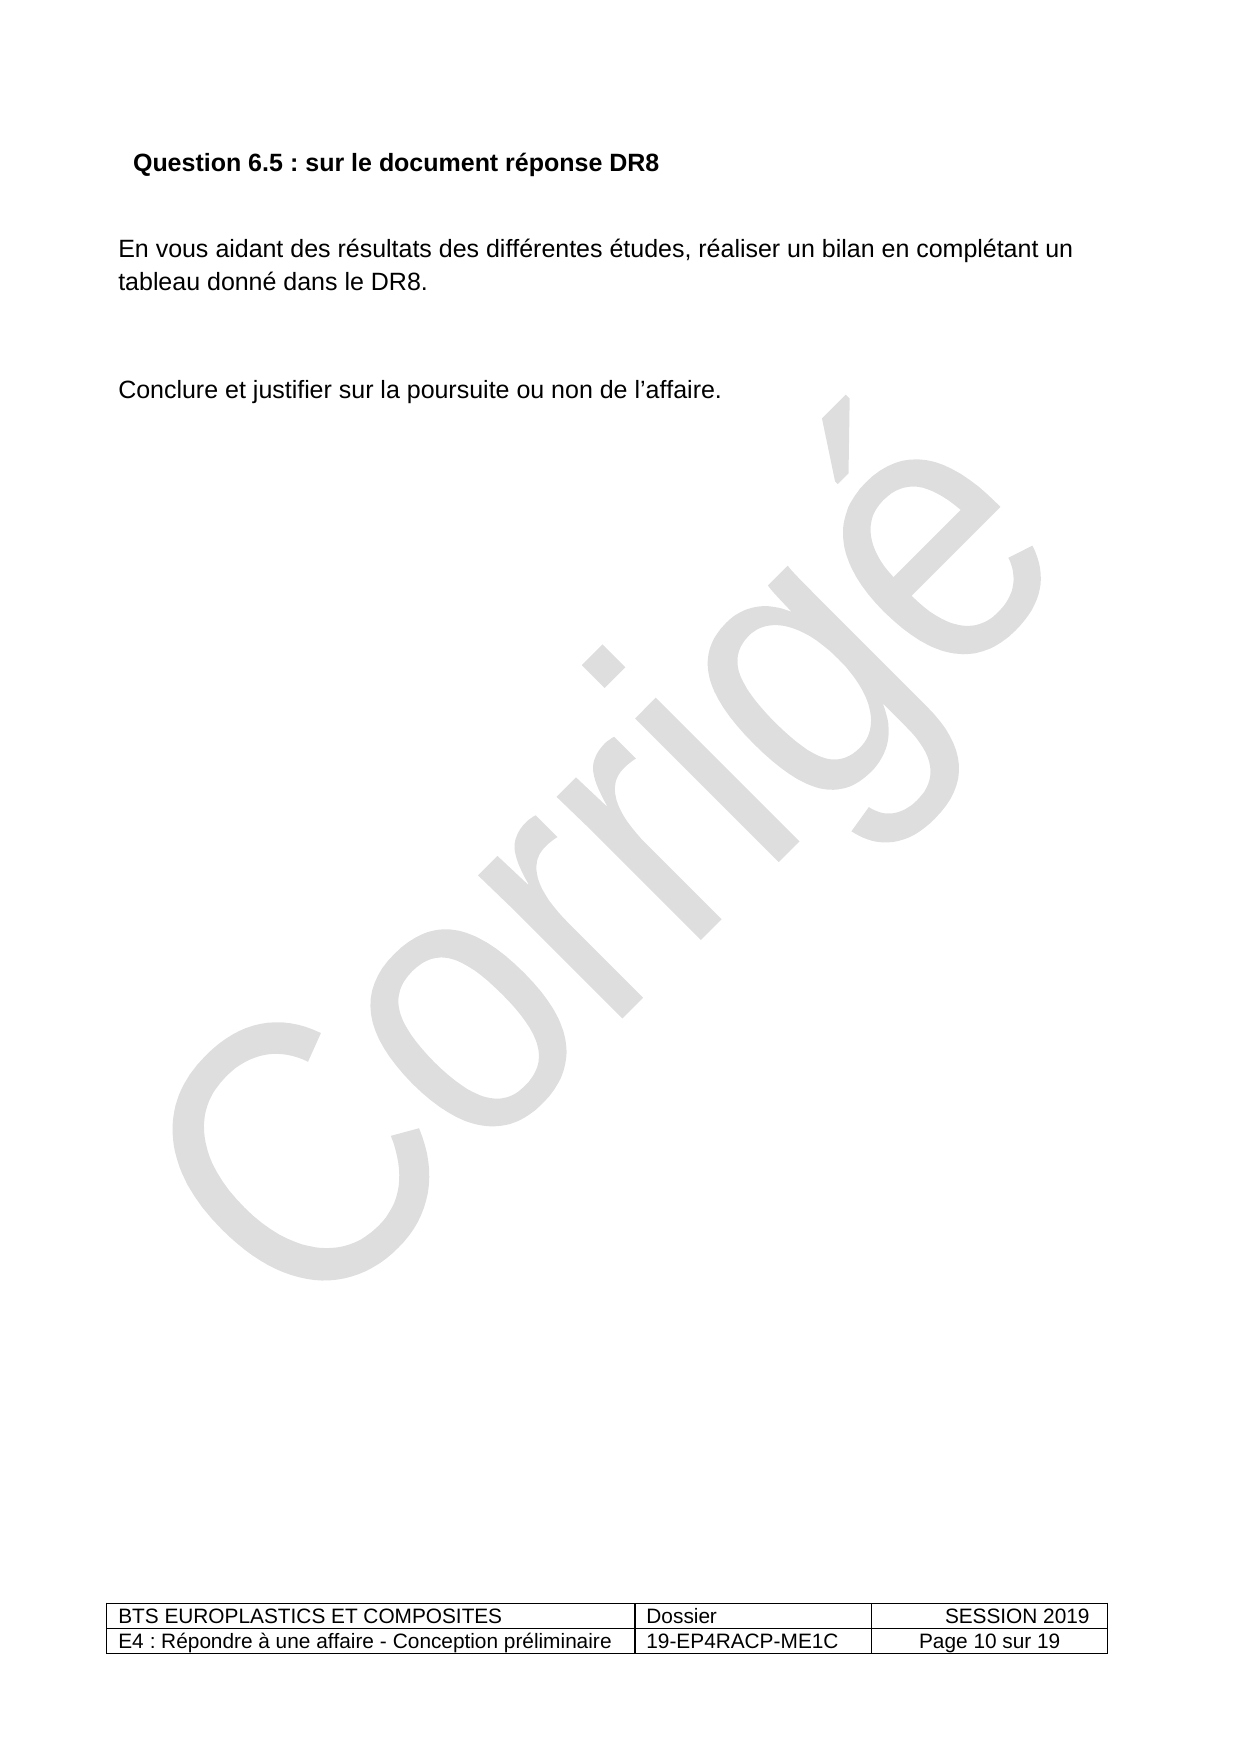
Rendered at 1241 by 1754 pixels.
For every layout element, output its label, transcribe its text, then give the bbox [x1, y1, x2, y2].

text En vous aidant des résultats des différentes études, réaliser un bilan en complétant un tableau donné dans le DR8. [118, 234, 1122, 296]
text Conclure et justifier sur la poursuite ou non de l’affaire. [118, 375, 1122, 403]
text Question 6.5 : sur le document réponse DR8 [133, 148, 1122, 176]
